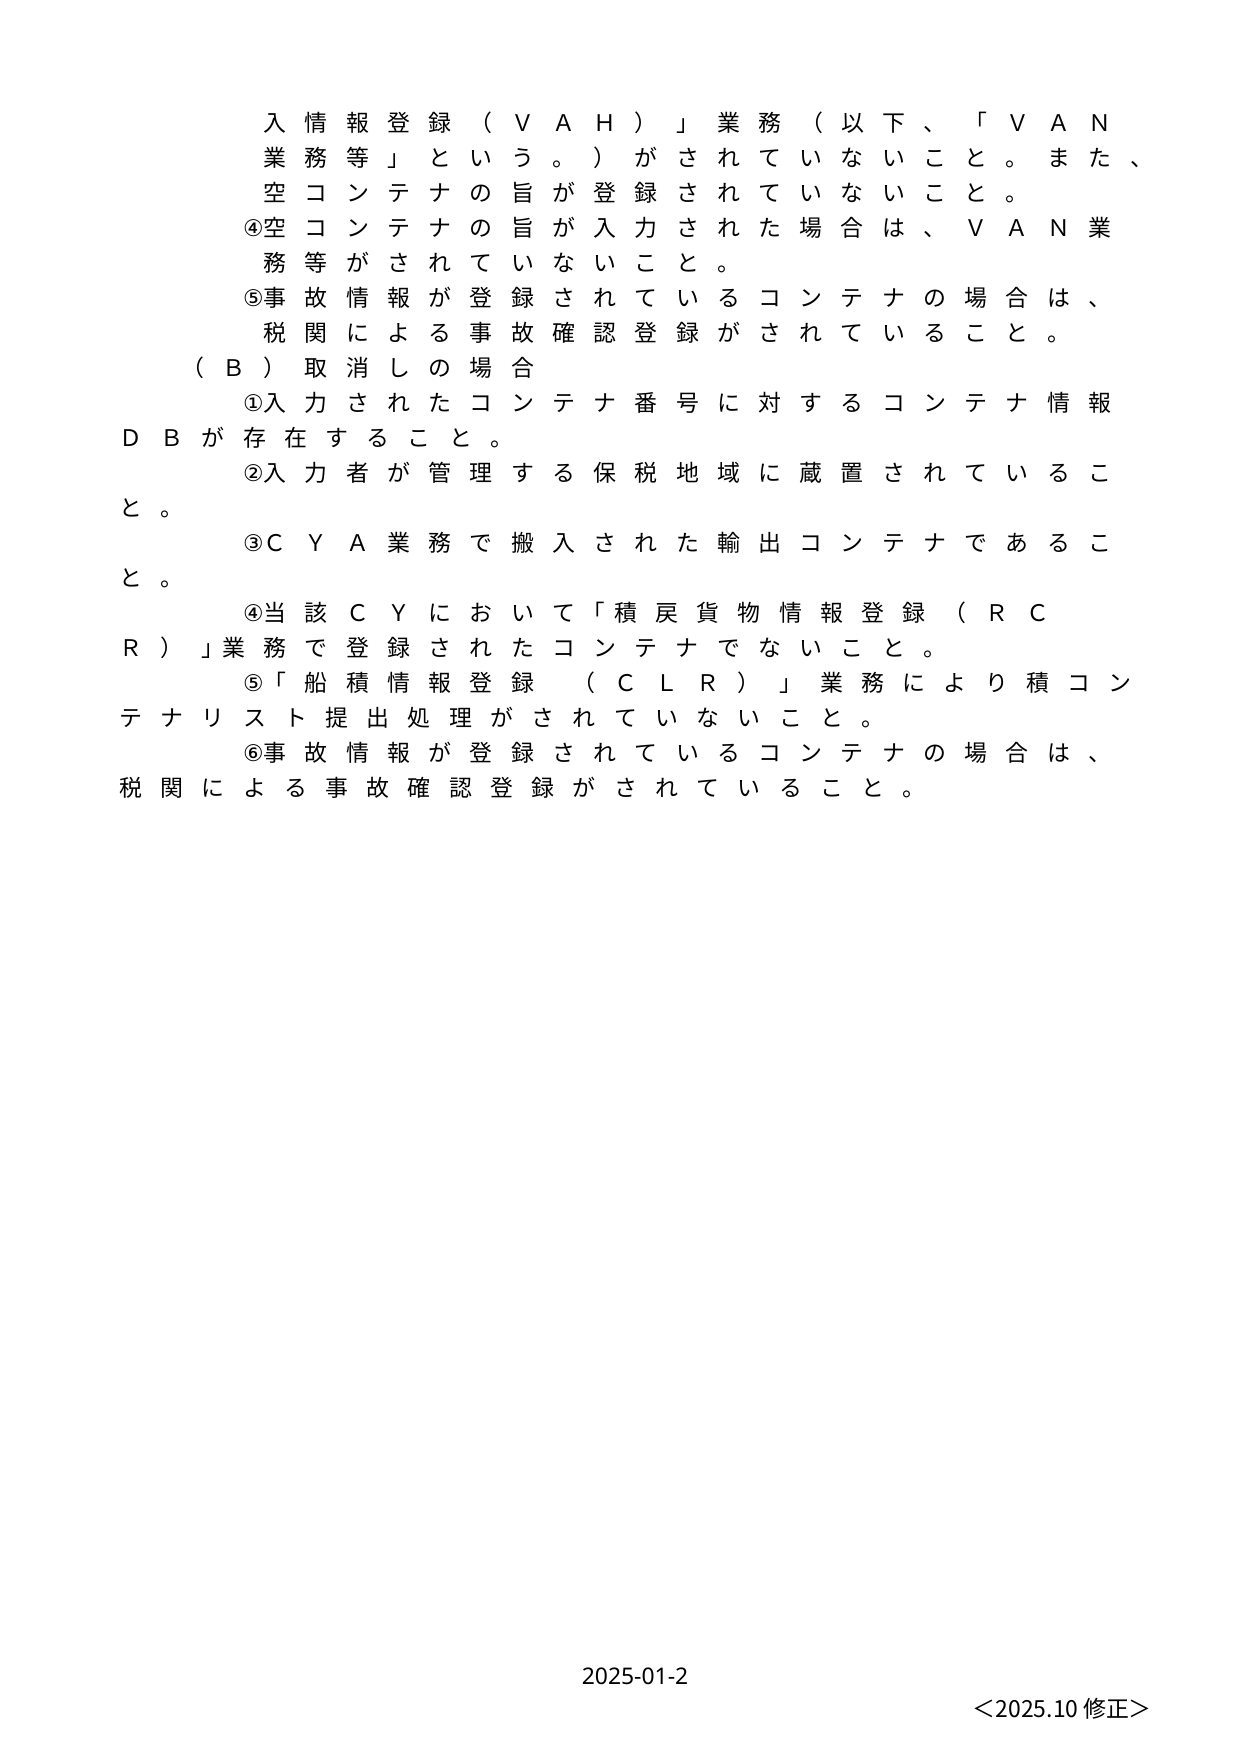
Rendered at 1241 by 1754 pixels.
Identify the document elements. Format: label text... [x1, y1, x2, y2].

text ⑤「船積情報登録 （ＣＬＲ）」業務により積コンテナリスト提出処理がされていないこと。 [119, 664, 1150, 734]
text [223, 104, 1150, 209]
text （Ｂ）取消しの場合 [119, 349, 1150, 384]
text ⑥事故情報が登録されているコンテナの場合は、税関による事故確認登録がされていること。 [119, 734, 1150, 804]
text ④当該ＣＹにおいて｢積戻貨物情報登録（ＲＣＲ）｣業務で登録されたコンテナでないこと。 [119, 594, 1150, 664]
text ⑤事故情報が登録されているコンテナの場合は、税関による事故確認登録がされていること。 [223, 279, 1150, 349]
text ④空コンテナの旨が入力された場合は、ＶＡＮ業務等がされていないこと。 [223, 209, 1150, 279]
text ②入力者が管理する保税地域に蔵置されていること。 [119, 454, 1150, 524]
text ①入力されたコンテナ番号に対するコンテナ情報ＤＢが存在すること。 [119, 384, 1150, 454]
text ③ＣＹＡ業務で搬入された輸出コンテナであること。 [119, 524, 1150, 594]
